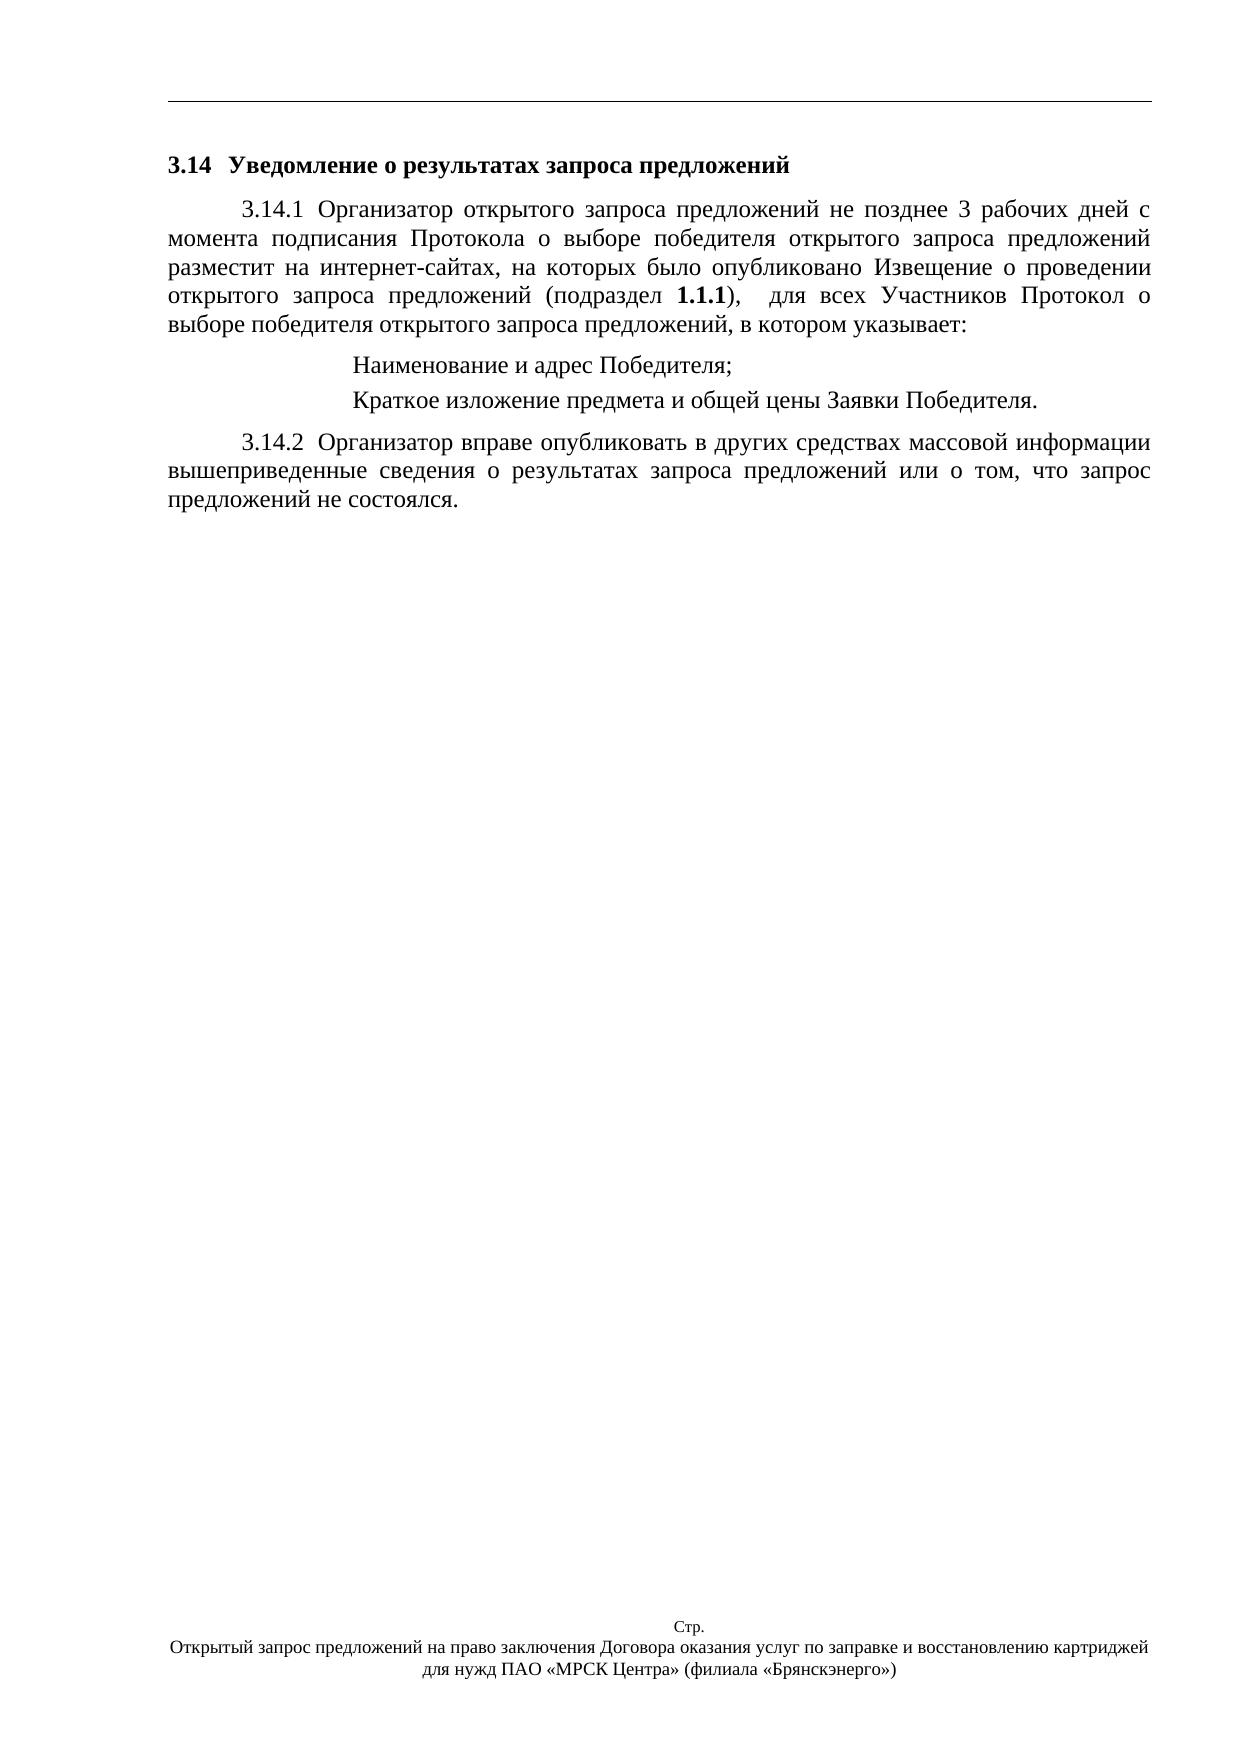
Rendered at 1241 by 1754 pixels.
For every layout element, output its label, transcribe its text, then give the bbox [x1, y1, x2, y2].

list Краткое изложение предмета и общей цены Заявки Победителя. [352, 385, 1166, 414]
subtitle Организатор открытого запроса предложений не позднее 3 рабочих дней с момента подписания Протокола о выборе победителя открытого запроса предложений разместит на интернет-сайтах, на которых было опубликовано Извещение о проведении открытого запроса предложений (подраздел 1.1.1), для всех Участников Протокол о выборе победителя открытого запроса предложений, в котором указывает: [168, 194, 1152, 338]
subtitle Уведомление о результатах запроса предложений [168, 150, 1152, 179]
subtitle Организатор вправе опубликовать в других средствах массовой информации вышеприведенные сведения о результатах запроса предложений или о том, что запрос предложений не состоялся. [168, 427, 1152, 513]
list Наименование и адрес Победителя; [352, 350, 1166, 379]
